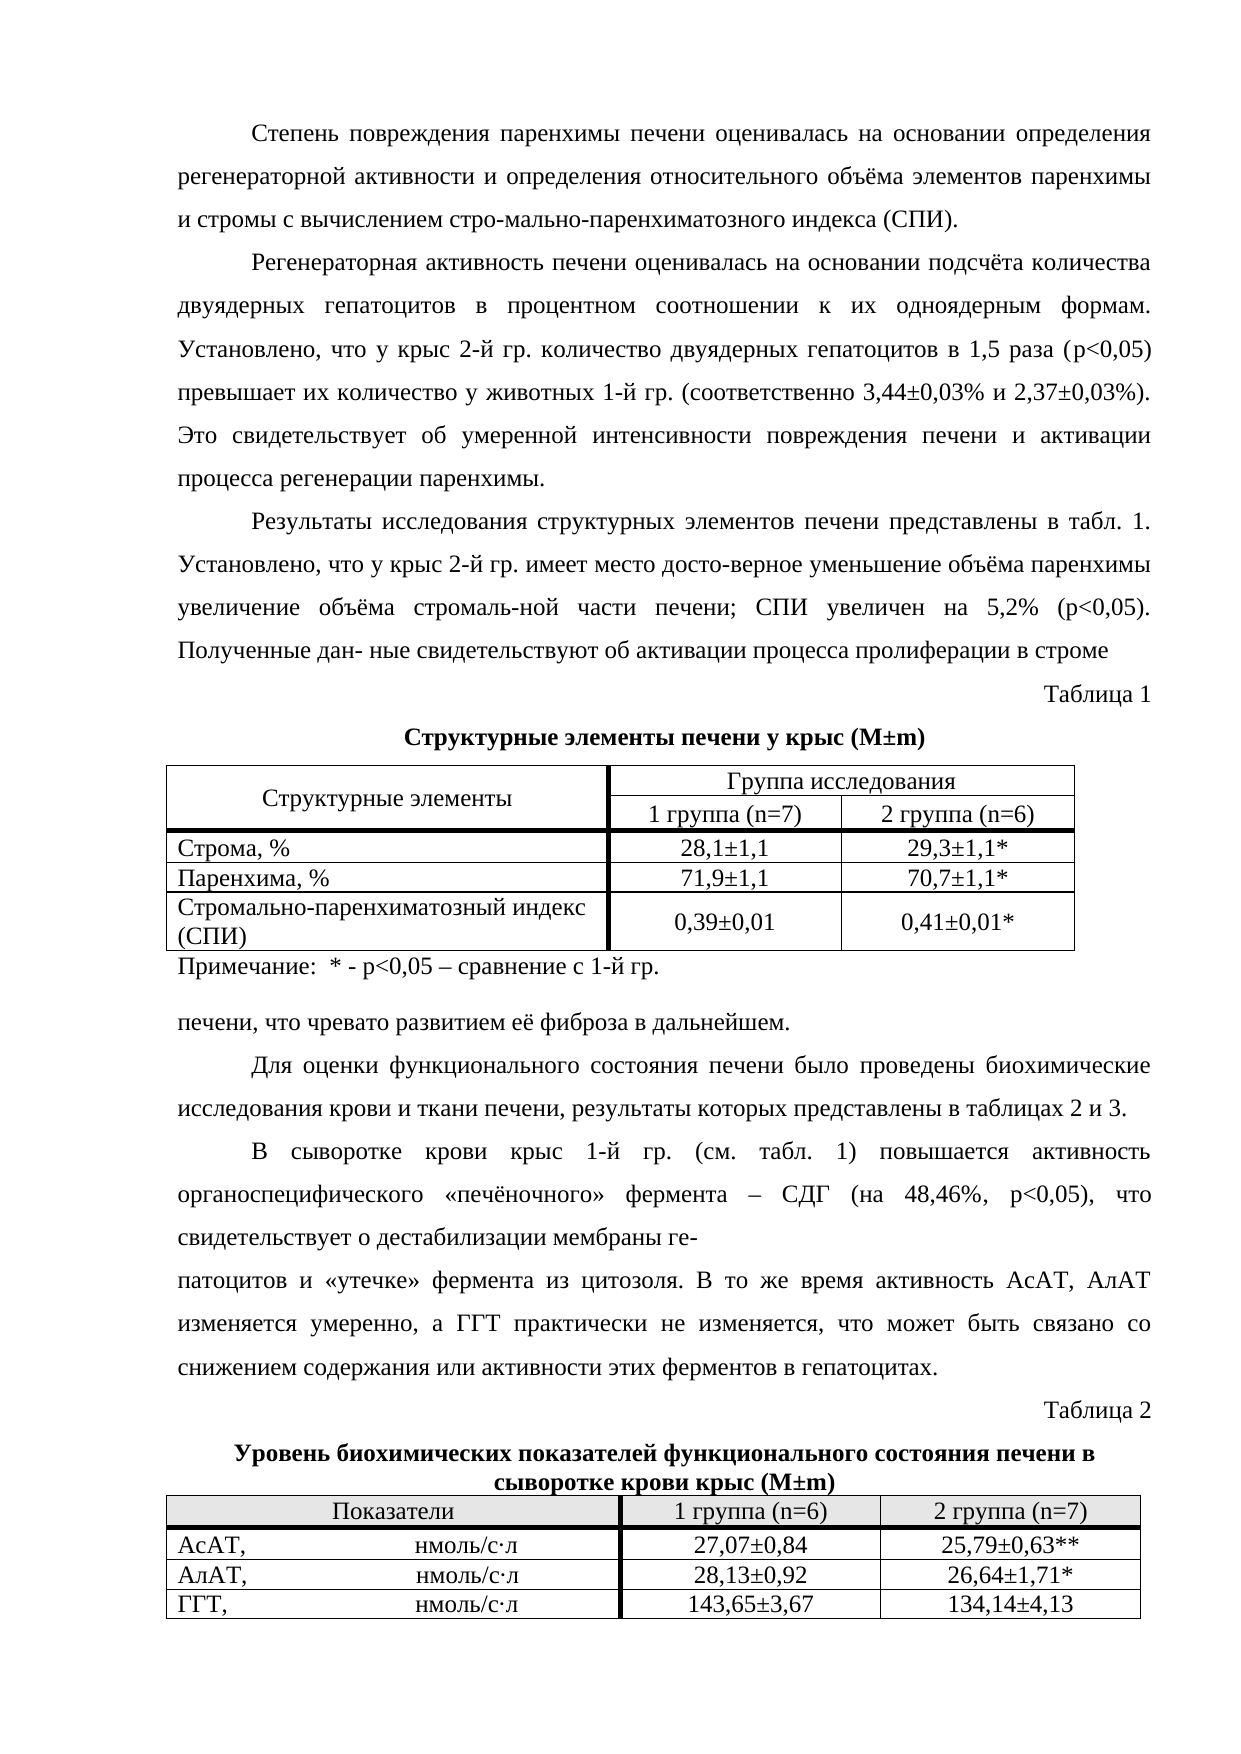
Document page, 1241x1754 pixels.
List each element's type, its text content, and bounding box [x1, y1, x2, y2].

table_cell Строма, % [167, 833, 606, 862]
text В сыворотке крови крыс 1-й гр. (см. табл. 1) повышается активность органоспецифического «печёночного» фермента – СДГ (на 48,46%, p<0,05), что свидетельствует о дестабилизации мембраны ге- [177, 1136, 1152, 1251]
table_cell 71,9±1,1 [611, 863, 841, 891]
table_header Структурные элементы [167, 766, 606, 828]
table_cell 28,1±1,1 [611, 833, 841, 862]
table_header Группа исследования [611, 766, 1074, 795]
table_cell 1 группа (n=7) [611, 796, 841, 828]
text Результаты исследования структурных элементов печени представлены в табл. 1. Установлено, что у крыс 2-й гр. имеет место досто-верное уменьшение объёма паренхимы увеличение объёма стромаль-ной части печени; СПИ увеличен на 5,2% (р<0,05). Полученные дан- ные свидетельствуют об активации процесса пролиферации в строме [177, 506, 1152, 664]
text Структурные элементы печени у крыс (М±m) [177, 722, 1152, 751]
table_cell 27,07±0,84 [623, 1530, 880, 1559]
table_cell 29,3±1,1* [842, 833, 1074, 862]
table_header Показатели [167, 1496, 618, 1525]
table_cell 26,64±1,71* [881, 1560, 1140, 1588]
table_cell 0,39±0,01 [611, 893, 841, 950]
text Уровень биохимических показателей функционального состояния печени в сыворотке крови крыс (М±m) [177, 1438, 1152, 1495]
text Таблица 2 [177, 1395, 1152, 1423]
text патоцитов и «утечке» фермента из цитозоля. В то же время активность АсАТ, АлАТ изменяется умеренно, а ГГТ практически не изменяется, что может быть связано со снижением содержания или активности этих ферментов в гепатоцитах. [177, 1265, 1152, 1380]
table_cell 2 группа (n=6) [842, 796, 1074, 828]
text Примечание: * - р<0,05 – сравнение с 1-й гр. [177, 951, 1152, 980]
table_cell АсАТ, нмоль/с·л [167, 1530, 618, 1559]
table_cell 134,14±4,13 [881, 1590, 1140, 1618]
text Таблица 1 [177, 679, 1152, 707]
table_cell 25,79±0,63** [881, 1530, 1140, 1559]
table_cell ГГТ, нмоль/с·л [167, 1590, 618, 1618]
table_cell Паренхима, % [167, 863, 606, 891]
text Регенераторная активность печени оценивалась на основании подсчёта количества двуядерных гепатоцитов в процентном соотношении к их одноядерным формам. Установлено, что у крыс 2-й гр. количество двуядерных гепатоцитов в 1,5 раза (p<0,05) превышает их количество у животных 1-й гр. (соответственно 3,44±0,03% и 2,37±0,03%). Это свидетельствует об умеренной интенсивности повреждения печени и активации процесса регенерации паренхимы. [177, 247, 1152, 492]
text печени, что чревато развитием её фиброза в дальнейшем. [177, 1007, 1152, 1035]
table_cell 0,41±0,01* [842, 893, 1074, 950]
text Для оценки функционального состояния печени было проведены биохимические исследования крови и ткани печени, результаты которых представлены в таблицах 2 и 3. [177, 1050, 1152, 1122]
text Степень повреждения паренхимы печени оценивалась на основании определения регенераторной активности и определения относительного объёма элементов паренхимы и стромы с вычислением стро-мально-паренхиматозного индекса (СПИ). [177, 118, 1152, 233]
table_cell Стромально-паренхиматозный индекс (СПИ) [167, 893, 606, 950]
table_cell 70,7±1,1* [842, 863, 1074, 891]
table_cell 143,65±3,67 [623, 1590, 880, 1618]
table_header 2 группа (n=7) [881, 1496, 1140, 1525]
table_header 1 группа (n=6) [623, 1496, 880, 1525]
table_cell 28,13±0,92 [623, 1560, 880, 1588]
table_cell АлАТ, нмоль/с·л [167, 1560, 618, 1588]
